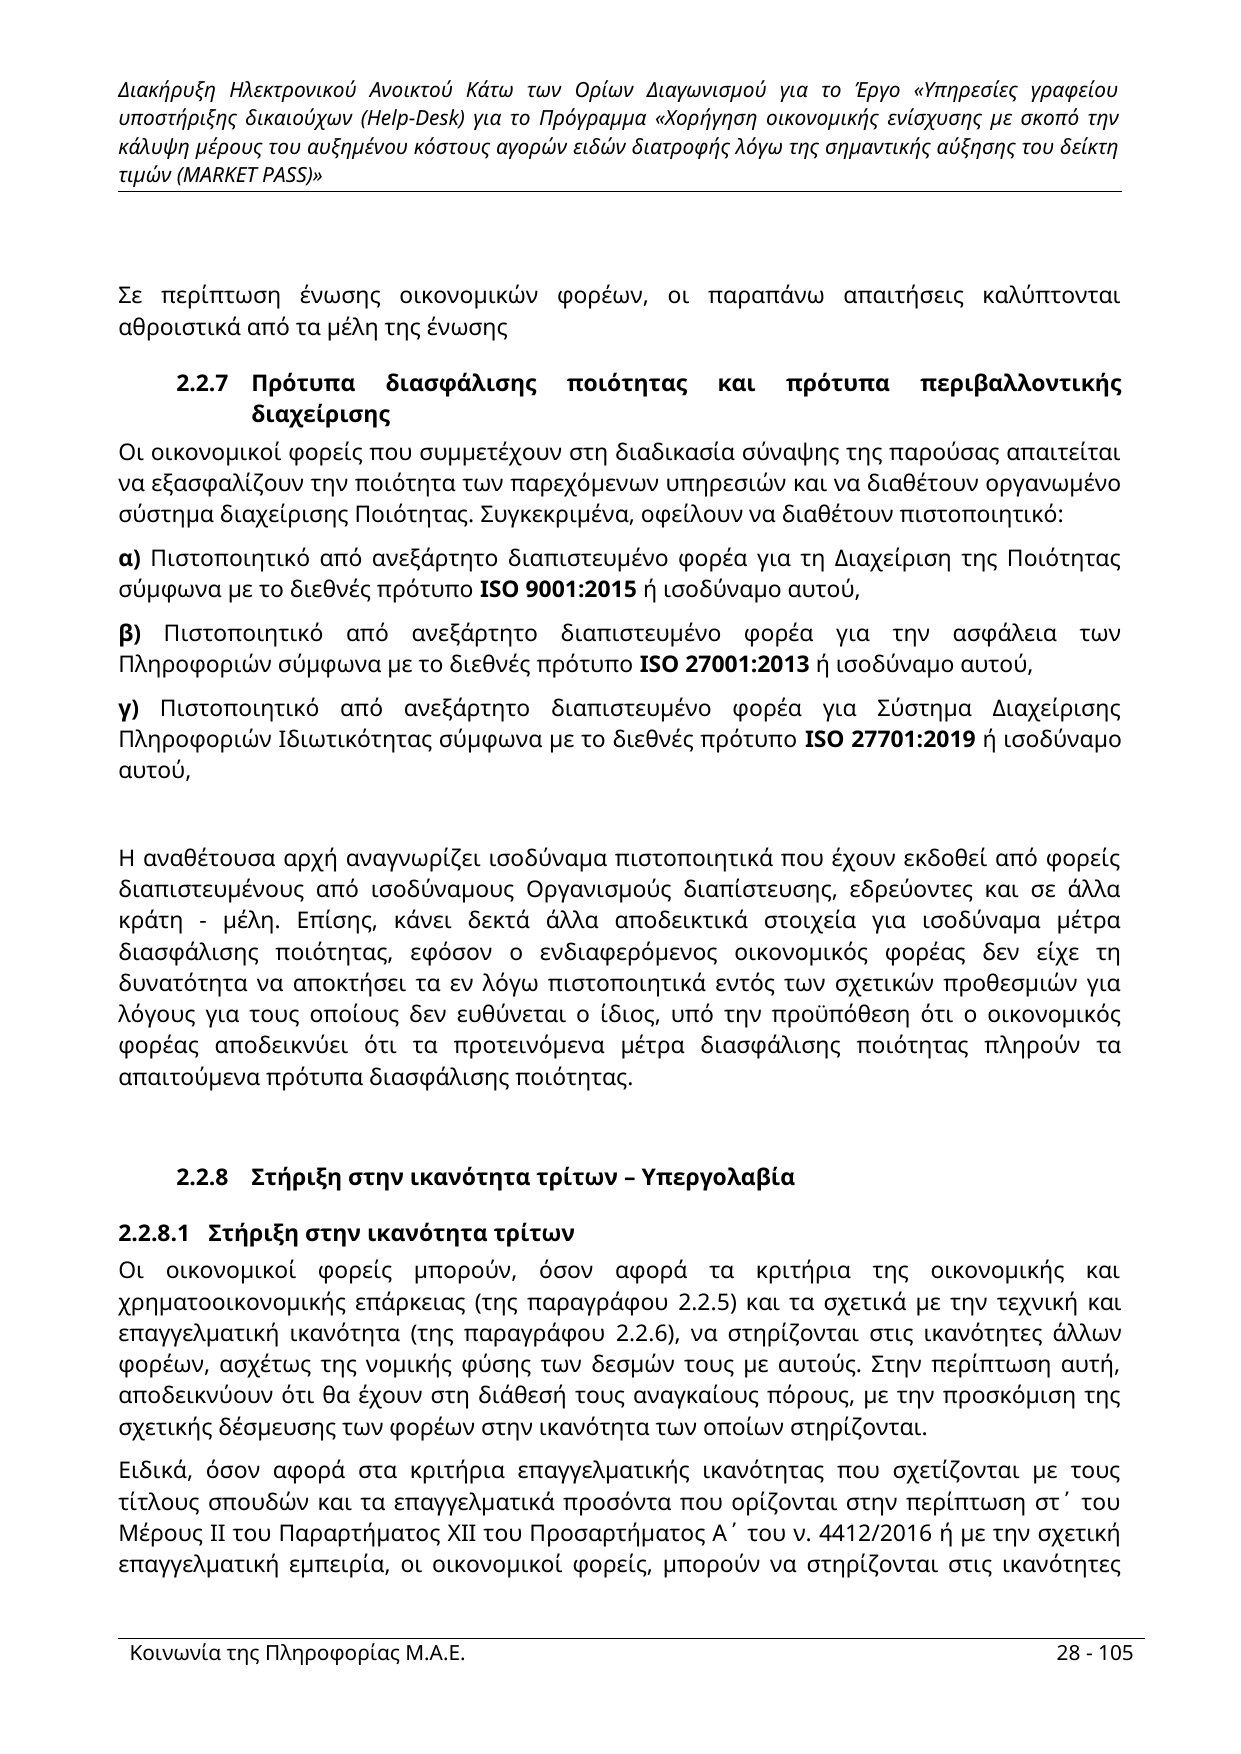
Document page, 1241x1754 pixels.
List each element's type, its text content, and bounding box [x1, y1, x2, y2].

text γ) Πιστοποιητικό από ανεξάρτητο διαπιστευμένο φορέα για Σύστημα Διαχείρισης Πληροφοριών Ιδιωτικότητας σύμφωνα µε το διεθνές πρότυπο ISO 27701:2019 ή ισοδύναμο αυτού, [118, 692, 1122, 786]
text Οι οικονομικοί φορείς μπορούν, όσον αφορά τα κριτήρια της οικονομικής και χρηματοοικονομικής επάρκειας (της παραγράφου 2.2.5) και τα σχετικά με την τεχνική και επαγγελματική ικανότητα (της παραγράφου 2.2.6), να στηρίζονται στις ικανότητες άλλων φορέων, ασχέτως της νομικής φύσης των δεσμών τους με αυτούς. Στην περίπτωση αυτή, αποδεικνύουν ότι θα έχουν στη διάθεσή τους αναγκαίους πόρους, με την προσκόμιση της σχετικής δέσμευσης των φορέων στην ικανότητα των οποίων στηρίζονται. [118, 1254, 1122, 1442]
subtitle Στήριξη στην ικανότητα τρίτων [118, 1217, 1122, 1248]
text α) Πιστοποιητικό από ανεξάρτητο διαπιστευμένο φορέα για τη Διαχείριση της Ποιότητας σύμφωνα µε το διεθνές πρότυπο ISO 9001:2015 ή ισοδύναμο αυτού, [118, 542, 1122, 604]
text Η αναθέτουσα αρχή αναγνωρίζει ισοδύναμα πιστοποιητικά που έχουν εκδοθεί από φορείς διαπιστευμένους από ισοδύναμους Οργανισμούς διαπίστευσης, εδρεύοντες και σε άλλα κράτη - μέλη. Επίσης, κάνει δεκτά άλλα αποδεικτικά στοιχεία για ισοδύναμα μέτρα διασφάλισης ποιότητας, εφόσον ο ενδιαφερόμενος οικονομικός φορέας δεν είχε τη δυνατότητα να αποκτήσει τα εν λόγω πιστοποιητικά εντός των σχετικών προθεσμιών για λόγους για τους οποίους δεν ευθύνεται ο ίδιος, υπό την προϋπόθεση ότι ο οικονομικός φορέας αποδεικνύει ότι τα προτεινόμενα μέτρα διασφάλισης ποιότητας πληρούν τα απαιτούμενα πρότυπα διασφάλισης ποιότητας. [118, 842, 1122, 1092]
text β) Πιστοποιητικό από ανεξάρτητο διαπιστευμένο φορέα για την ασφάλεια των Πληροφοριών σύμφωνα µε το διεθνές πρότυπο ISO 27001:2013 ή ισοδύναμο αυτού, [118, 617, 1122, 679]
text Σε περίπτωση ένωσης οικονομικών φορέων, οι παραπάνω απαιτήσεις καλύπτονται αθροιστικά από τα μέλη της ένωσης [118, 279, 1122, 342]
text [118, 1454, 1122, 1579]
text Οι οικονομικοί φορείς που συμμετέχουν στη διαδικασία σύναψης της παρούσας απαιτείται να εξασφαλίζουν την ποιότητα των παρεχόμενων υπηρεσιών και να διαθέτουν οργανωμένο σύστημα διαχείρισης Ποιότητας. Συγκεκριμένα, οφείλουν να διαθέτουν πιστοποιητικό: [118, 436, 1122, 529]
subtitle Πρότυπα διασφάλισης ποιότητας και πρότυπα περιβαλλοντικής διαχείρισης [176, 367, 1122, 429]
subtitle Στήριξη στην ικανότητα τρίτων – Υπεργολαβία [176, 1161, 1122, 1192]
